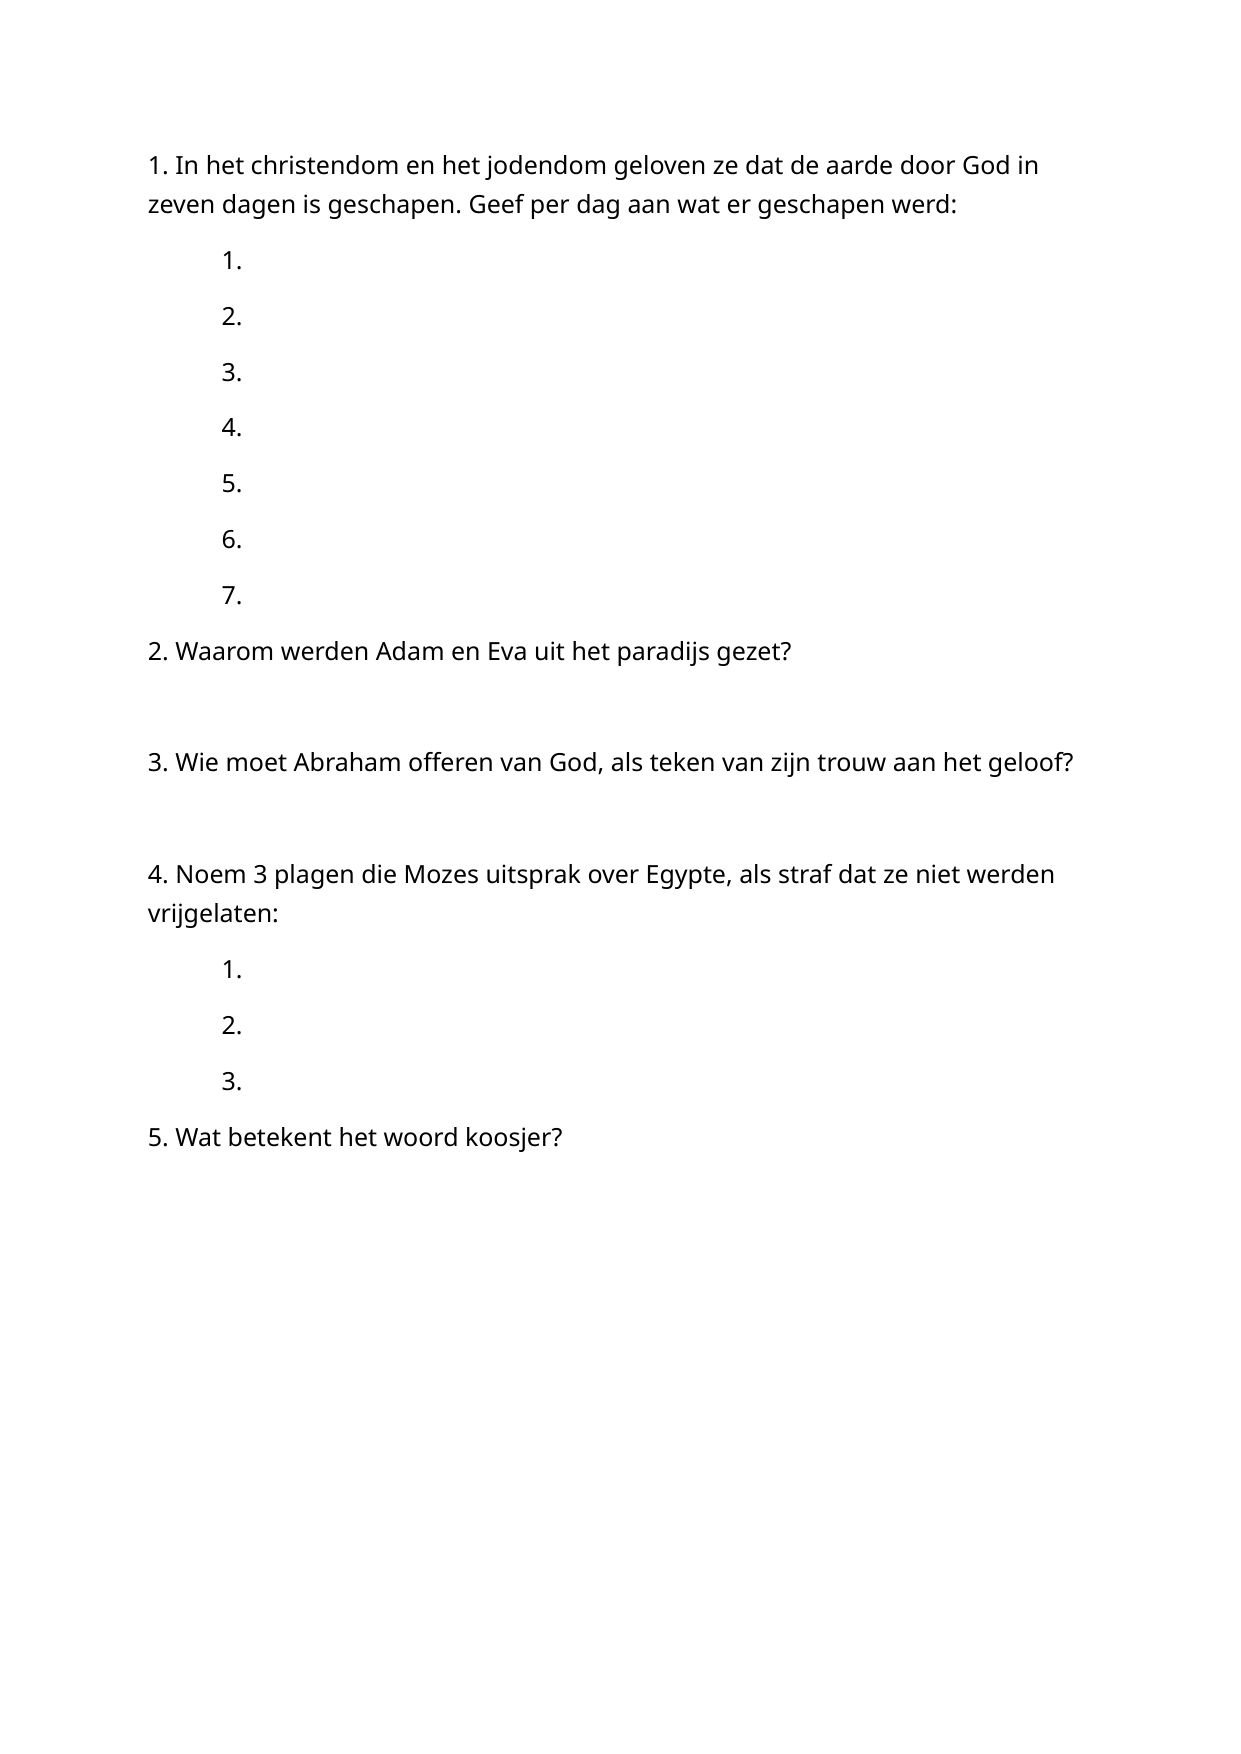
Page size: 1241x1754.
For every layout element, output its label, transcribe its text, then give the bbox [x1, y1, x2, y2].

text 3. [148, 354, 1093, 388]
text 7. [148, 578, 1093, 612]
text 1. [148, 243, 1093, 277]
text 1. [148, 952, 1093, 986]
text 2. [148, 298, 1093, 332]
text 3. Wie moet Abraham offeren van God, als teken van zijn trouw aan het geloof? [148, 745, 1093, 779]
text 1. In het christendom en het jodendom geloven ze dat de aarde door God in zeven dagen is geschapen. Geef per dag aan wat er geschapen werd: [148, 148, 1093, 221]
text 4. Noem 3 plagen die Mozes uitsprak over Egypte, als straf dat ze niet werden vrijgelaten: [148, 857, 1093, 930]
text 2. Waarom werden Adam en Eva uit het paradijs gezet? [148, 633, 1093, 667]
text 4. [148, 410, 1093, 444]
text 2. [148, 1008, 1093, 1042]
text 3. [148, 1063, 1093, 1097]
text 5. Wat betekent het woord koosjer? [148, 1119, 1093, 1153]
text 6. [148, 522, 1093, 556]
text 5. [148, 466, 1093, 500]
